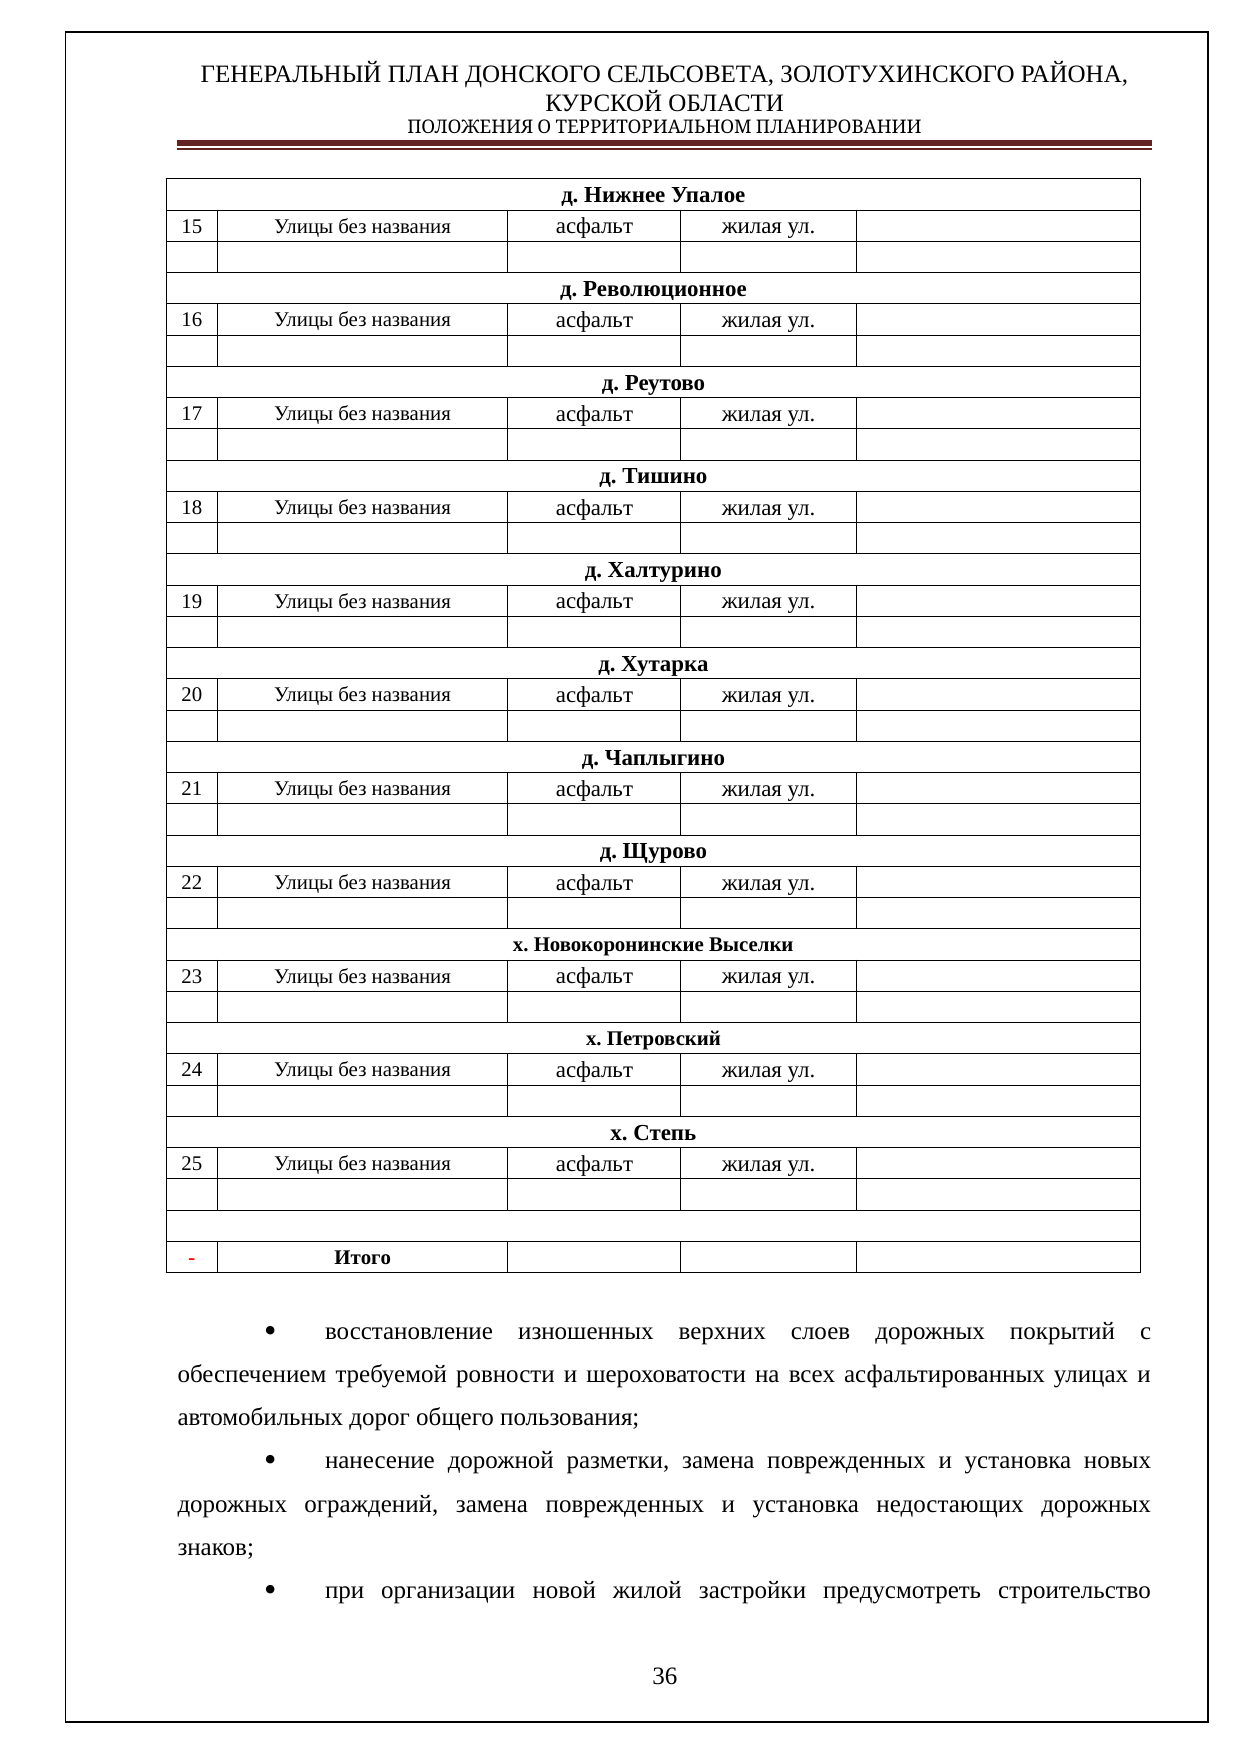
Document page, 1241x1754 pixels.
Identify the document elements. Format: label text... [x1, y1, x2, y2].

table_cell [167, 336, 217, 366]
table_cell асфальт [508, 211, 680, 241]
table_cell 17 [167, 398, 217, 428]
table_cell [508, 242, 680, 272]
table_cell [857, 1086, 1140, 1116]
table_cell жилая ул. [681, 304, 856, 334]
table_cell 23 [167, 961, 217, 991]
table_cell жилая ул. [681, 211, 856, 241]
table_cell х. Новокоронинские Выселки [167, 929, 1140, 959]
table_cell [681, 523, 856, 553]
table_cell [857, 804, 1140, 834]
table_cell жилая ул. [681, 773, 856, 803]
table_cell [508, 336, 680, 366]
table_cell жилая ул. [681, 586, 856, 616]
table_cell 25 [167, 1148, 217, 1178]
table_cell [508, 617, 680, 647]
table_cell [218, 336, 507, 366]
table_cell Улицы без названия [218, 398, 507, 428]
table_cell Улицы без названия [218, 492, 507, 522]
table_cell [508, 992, 680, 1022]
table_cell 16 [167, 304, 217, 334]
table_cell [508, 711, 680, 741]
table_cell [857, 617, 1140, 647]
table_cell 24 [167, 1054, 217, 1084]
table_cell [681, 1242, 856, 1272]
table_cell [218, 1179, 507, 1209]
table_cell Улицы без названия [218, 1054, 507, 1084]
table_cell [857, 961, 1140, 991]
table_cell [218, 992, 507, 1022]
table_cell [857, 586, 1140, 616]
table_cell [167, 992, 217, 1022]
table_cell [167, 429, 217, 459]
table_cell 18 [167, 492, 217, 522]
table_cell [857, 211, 1140, 241]
table_cell [167, 242, 217, 272]
table_cell [857, 304, 1140, 334]
table_cell асфальт [508, 398, 680, 428]
table_cell жилая ул. [681, 961, 856, 991]
table_cell [218, 711, 507, 741]
table_cell [681, 1086, 856, 1116]
table_cell Улицы без названия [218, 211, 507, 241]
table_cell 19 [167, 586, 217, 616]
table_cell [218, 898, 507, 928]
table_cell [681, 992, 856, 1022]
table_cell [508, 804, 680, 834]
table_cell 21 [167, 773, 217, 803]
table_cell Итого [218, 1242, 507, 1272]
table_cell асфальт [508, 304, 680, 334]
table_cell [508, 1242, 680, 1272]
table_cell д. Чаплыгино [167, 742, 1140, 772]
table_cell д. Щурово [167, 836, 1140, 866]
table_cell 20 [167, 679, 217, 709]
table_cell [167, 617, 217, 647]
table_cell [681, 804, 856, 834]
table_cell Улицы без названия [218, 586, 507, 616]
table_cell [167, 898, 217, 928]
table_cell Улицы без названия [218, 773, 507, 803]
table_cell Улицы без названия [218, 679, 507, 709]
table_cell [857, 1242, 1140, 1272]
table_cell [857, 398, 1140, 428]
table_cell [857, 336, 1140, 366]
table_cell х. Петровский [167, 1023, 1140, 1053]
list восстановление изношенных верхних слоев дорожных покрытий с обеспечением требуемой ровности и шероховатости на всех асфальтированных улицах и автомобильных дорог общего пользования; [177, 1316, 1152, 1431]
table_cell [167, 1086, 217, 1116]
table_cell [857, 1179, 1140, 1209]
table_cell [681, 1179, 856, 1209]
table_cell Улицы без названия [218, 867, 507, 897]
table_cell [508, 429, 680, 459]
table_cell [218, 804, 507, 834]
table_cell [167, 523, 217, 553]
table_cell асфальт [508, 1148, 680, 1178]
table_cell 22 [167, 867, 217, 897]
table_cell д. Революционное [167, 273, 1140, 303]
table_cell [218, 1086, 507, 1116]
table_cell [508, 1179, 680, 1209]
table_cell [681, 711, 856, 741]
table_cell [167, 711, 217, 741]
table_cell Улицы без названия [218, 1148, 507, 1178]
table_cell [857, 1148, 1140, 1178]
table_cell асфальт [508, 679, 680, 709]
table_cell [508, 1086, 680, 1116]
table_cell жилая ул. [681, 679, 856, 709]
table_cell [857, 1054, 1140, 1084]
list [177, 1575, 1152, 1604]
table_cell Улицы без названия [218, 304, 507, 334]
table_cell [218, 429, 507, 459]
table_cell [681, 429, 856, 459]
table_cell [167, 1211, 1140, 1241]
table_cell асфальт [508, 867, 680, 897]
table_cell д. Реутово [167, 367, 1140, 397]
table_cell - [167, 1242, 217, 1272]
table_cell д. Тишино [167, 461, 1140, 491]
table_cell [857, 242, 1140, 272]
table_cell 15 [167, 211, 217, 241]
table_cell [167, 1179, 217, 1209]
table_cell [857, 867, 1140, 897]
table_cell [681, 242, 856, 272]
table_cell д. Хутарка [167, 648, 1140, 678]
table_cell жилая ул. [681, 492, 856, 522]
table_cell [857, 492, 1140, 522]
table_cell жилая ул. [681, 867, 856, 897]
table_cell [218, 523, 507, 553]
table_cell [681, 617, 856, 647]
table_cell асфальт [508, 1054, 680, 1084]
table_cell х. Степь [167, 1117, 1140, 1147]
table_cell асфальт [508, 961, 680, 991]
table_cell асфальт [508, 492, 680, 522]
table_cell [857, 992, 1140, 1022]
table_cell асфальт [508, 586, 680, 616]
table_cell [508, 898, 680, 928]
table_cell [857, 773, 1140, 803]
table_cell [857, 679, 1140, 709]
table_cell [681, 336, 856, 366]
table_cell д. Нижнее Упалое [167, 179, 1140, 209]
table_cell жилая ул. [681, 1148, 856, 1178]
table_cell [681, 898, 856, 928]
table_cell [857, 523, 1140, 553]
table_cell [857, 898, 1140, 928]
list нанесение дорожной разметки, замена поврежденных и установка новых дорожных ограждений, замена поврежденных и установка недостающих дорожных знаков; [177, 1446, 1152, 1561]
table_cell [218, 617, 507, 647]
table_cell асфальт [508, 773, 680, 803]
table_cell [857, 711, 1140, 741]
table_cell жилая ул. [681, 398, 856, 428]
table_cell [857, 429, 1140, 459]
table_cell [218, 242, 507, 272]
table_cell жилая ул. [681, 1054, 856, 1084]
table_cell [508, 523, 680, 553]
table_cell [167, 804, 217, 834]
table_cell Улицы без названия [218, 961, 507, 991]
table_cell д. Халтурино [167, 554, 1140, 584]
